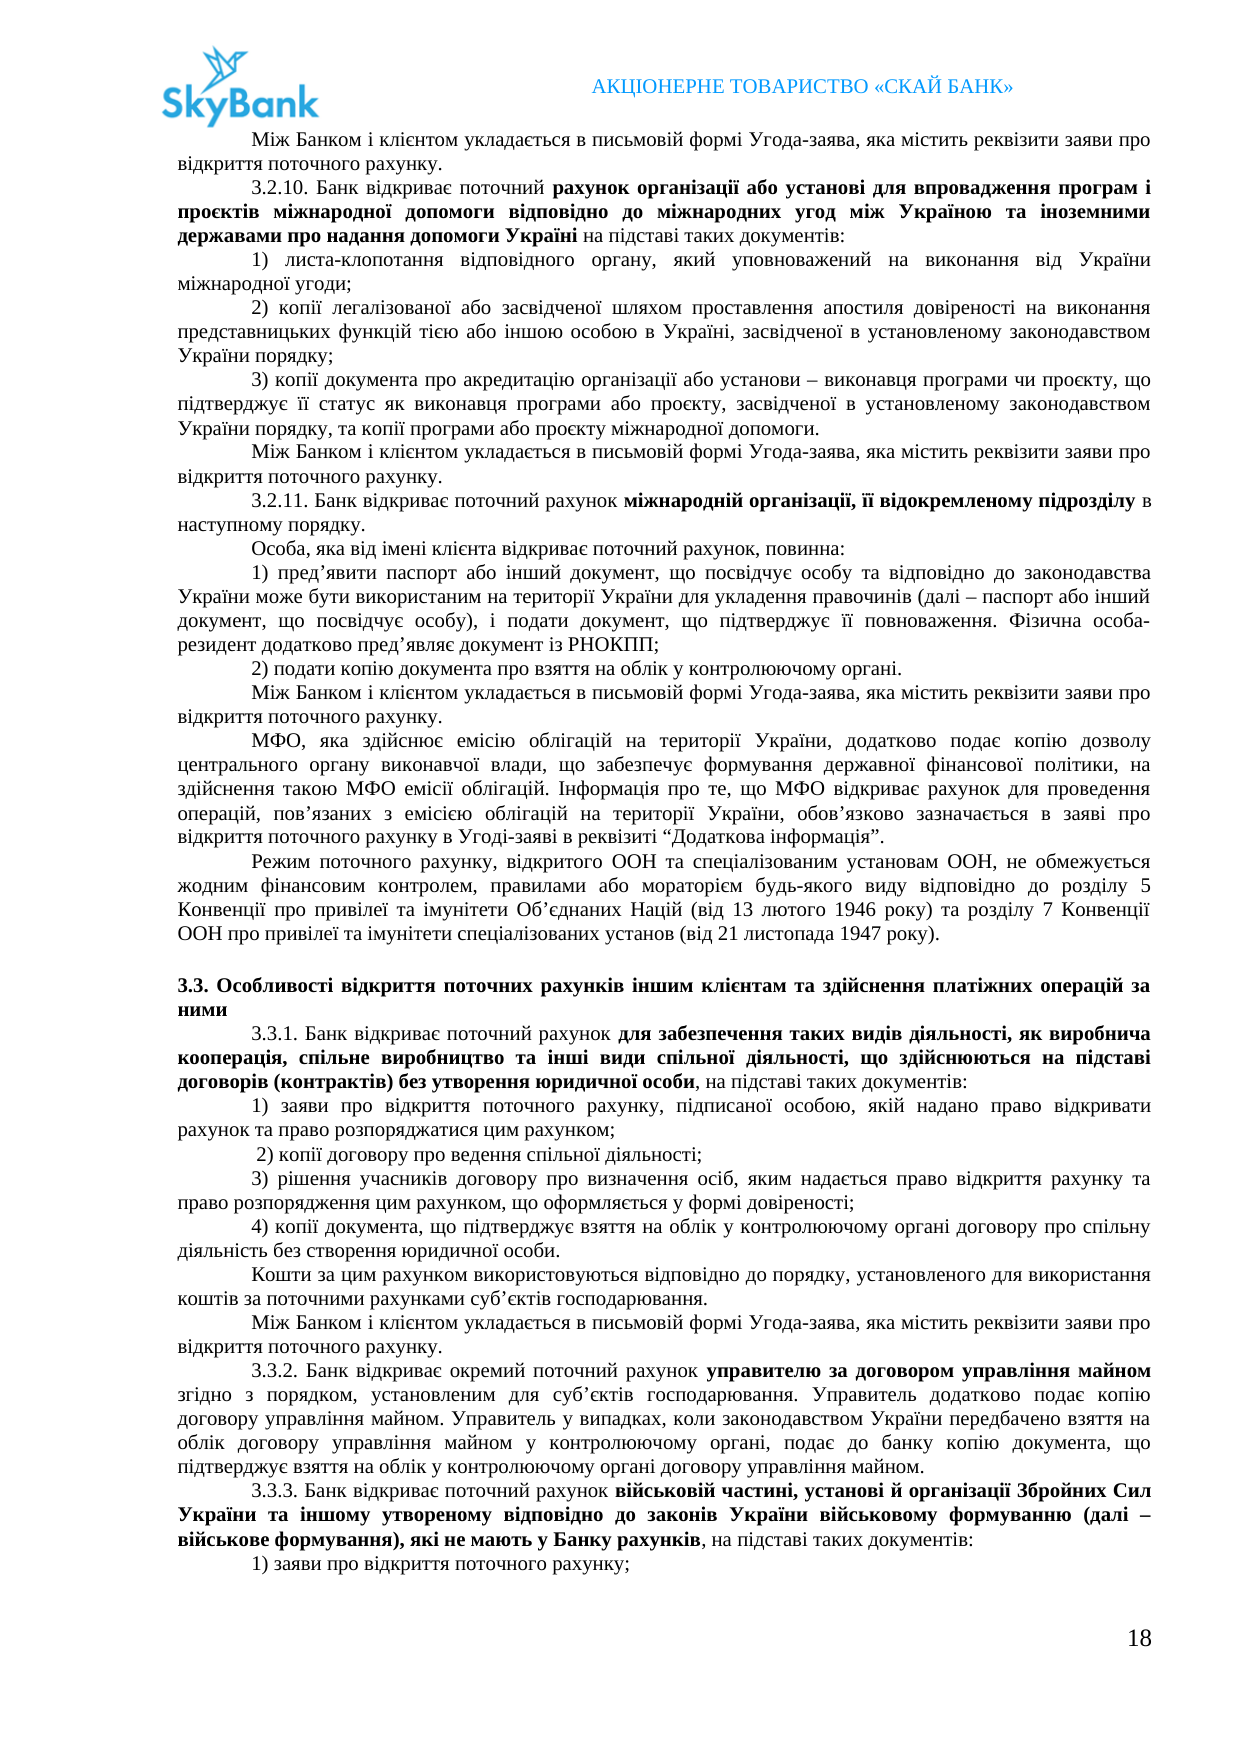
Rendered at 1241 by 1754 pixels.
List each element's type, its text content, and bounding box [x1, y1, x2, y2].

text Між Банком і клієнтом укладається в письмовій формі Угода-заява, яка містить реквізити заяви про відкриття поточного рахунку. [177, 127, 1152, 175]
text 2) копії договору про ведення спільної діяльності; [177, 1141, 1152, 1166]
text Між Банком і клієнтом укладається в письмовій формі Угода-заява, яка містить реквізити заяви про відкриття поточного рахунку. [177, 1310, 1152, 1358]
text 1) заяви про відкриття поточного рахунку; [177, 1551, 1152, 1574]
text 1) листа-клопотання відповідного органу, який уповноважений на виконання від України міжнародної угоди; [177, 247, 1152, 295]
text Особа, яка від імені клієнта відкриває поточний рахунок, повинна: [177, 536, 1152, 560]
text 2) копії легалізованої або засвідченої шляхом проставлення апостиля довіреності на виконання представницьких функцій тією або іншою особою в Україні, засвідченої в установленому законодавством України порядку; [177, 295, 1152, 367]
text 3.3.3. Банк відкриває поточний рахунок військовій частині, установі й організації Збройних Сил України та іншому утвореному відповідно до законів України військовому формуванню (далі – військове формування), які не мають у Банку рахунків, на підставі таких документів: [177, 1478, 1152, 1551]
text 1) заяви про відкриття поточного рахунку, підписаної особою, якій надано право відкривати рахунок та право розпоряджатися цим рахунком; [177, 1093, 1152, 1141]
text 2) подати копію документа про взяття на облік у контролюючому органі. [177, 656, 1152, 680]
text 4) копії документа, що підтверджує взяття на облік у контролюючому органі договору про спільну діяльність без створення юридичної особи. [177, 1214, 1152, 1262]
text Між Банком і клієнтом укладається в письмовій формі Угода-заява, яка містить реквізити заяви про відкриття поточного рахунку. [177, 439, 1152, 488]
text 3.2.10. Банк відкриває поточний рахунок організації або установі для впровадження програм і проєктів міжнародної допомоги відповідно до міжнародних угод між Україною та іноземними державами про надання допомоги Україні на підставі таких документів: [177, 175, 1152, 247]
text Кошти за цим рахунком використовуються відповідно до порядку, установленого для використання коштів за поточними рахунками субʼєктів господарювання. [177, 1262, 1152, 1310]
text 3) рішення учасників договору про визначення осіб, яким надається право відкриття рахунку та право розпорядження цим рахунком, що оформляється у формі довіреності; [177, 1166, 1152, 1214]
subtitle 3.3. Особливості відкриття поточних рахунків іншим клієнтам та здійснення платіжних операцій за ними [177, 973, 1152, 1021]
text МФО, яка здійснює емісію облігацій на території України, додатково подає копію дозволу центрального органу виконавчої влади, що забезпечує формування державної фінансової політики, на здійснення такою МФО емісії облігацій. Інформація про те, що МФО відкриває рахунок для проведення операцій, повʼязаних з емісією облігацій на території України, обовʼязково зазначається в заяві про відкриття поточного рахунку в Угоді-заяві в реквізиті “Додаткова інформація”. [177, 728, 1152, 848]
text 1) предʼявити паспорт або інший документ, що посвідчує особу та відповідно до законодавства України може бути використаним на території України для укладення правочинів (далі ‒ паспорт або інший документ, що посвідчує особу), і подати документ, що підтверджує її повноваження. Фізична особа-резидент додатково предʼявляє документ із РНОКПП; [177, 560, 1152, 656]
text 3) копії документа про акредитацію організації або установи – виконавця програми чи проєкту, що підтверджує її статус як виконавця програми або проєкту, засвідченої в установленому законодавством України порядку, та копії програми або проєкту міжнародної допомоги. [177, 367, 1152, 439]
text Між Банком і клієнтом укладається в письмовій формі Угода-заява, яка містить реквізити заяви про відкриття поточного рахунку. [177, 680, 1152, 728]
text 3.3.1. Банк відкриває поточний рахунок для забезпечення таких видів діяльності, як виробнича кооперація, спільне виробництво та інші види спільної діяльності, що здійснюються на підставі договорів (контрактів) без утворення юридичної особи, на підставі таких документів: [177, 1021, 1152, 1093]
picture [142, 35, 349, 140]
text 3.3.2. Банк відкриває окремий поточний рахунок управителю за договором управління майном згідно з порядком, установленим для субʼєктів господарювання. Управитель додатково подає копію договору управління майном. Управитель у випадках, коли законодавством України передбачено взяття на облік договору управління майном у контролюючому органі, подає до банку копію документа, що підтверджує взяття на облік у контролюючому органі договору управління майном. [177, 1358, 1152, 1478]
text Режим поточного рахунку, відкритого ООН та спеціалізованим установам ООН, не обмежується жодним фінансовим контролем, правилами або мораторієм будь-якого виду відповідно до розділу 5 Конвенції про привілеї та імунітети Обʼєднаних Націй (від 13 лютого 1946 року) та розділу 7 Конвенції ООН про привілеї та імунітети спеціалізованих установ (від 21 листопада 1947 року). [177, 848, 1152, 945]
text 3.2.11. Банк відкриває поточний рахунок міжнародній організації, її відокремленому підрозділу в наступному порядку. [177, 488, 1152, 536]
